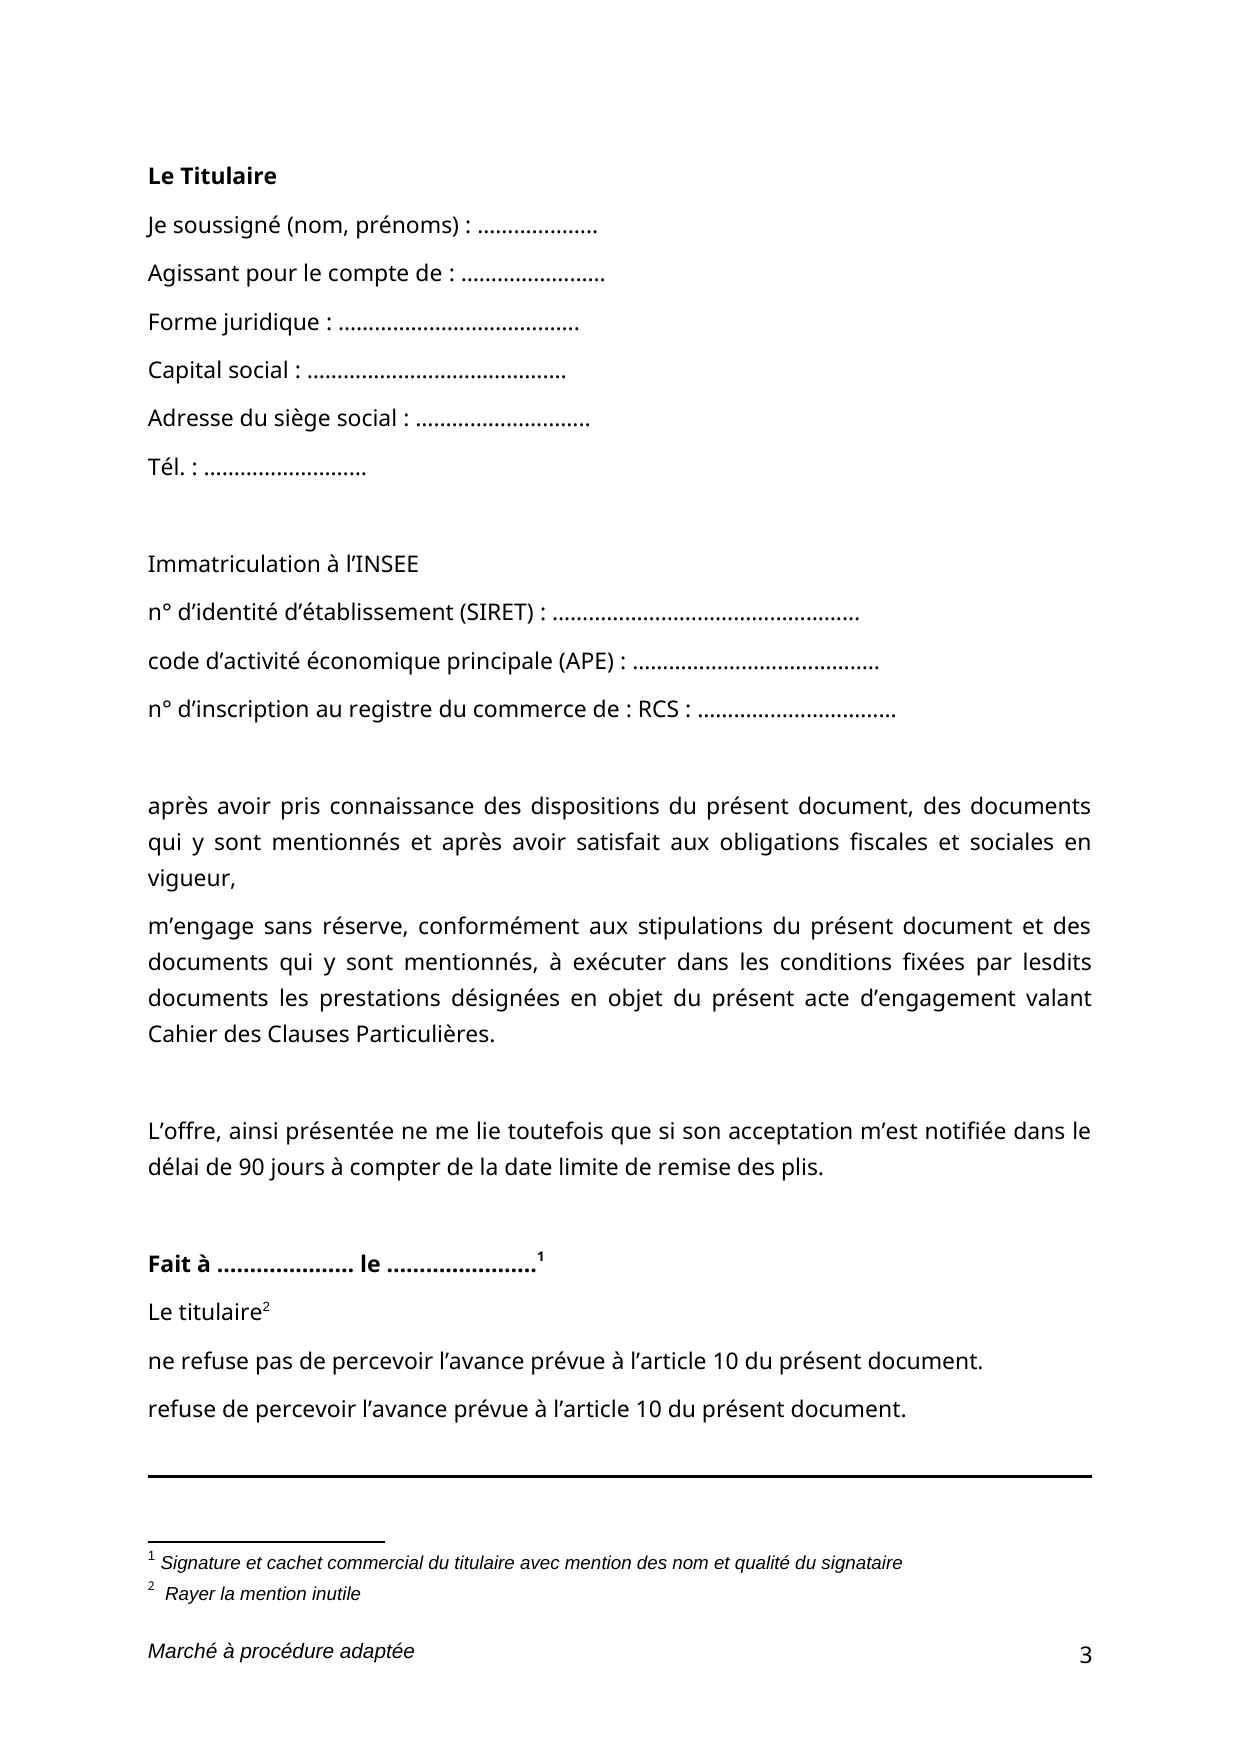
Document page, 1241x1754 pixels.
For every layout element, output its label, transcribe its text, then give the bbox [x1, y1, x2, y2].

text code d’activité économique principale (APE) : ………………………………….. [148, 644, 1092, 676]
text Le titulaire [148, 1296, 1092, 1327]
text Tél. : ……………………… [148, 451, 1092, 482]
text refuse de percevoir l’avance prévue à l’article 10 du présent document. [148, 1393, 1092, 1424]
text après avoir pris connaissance des dispositions du présent document, des documents qui y sont mentionnés et après avoir satisfait aux obligations fiscales et sociales en vigueur, [148, 790, 1092, 893]
text L’offre, ainsi présentée ne me lie toutefois que si son acceptation m’est notifiée dans le délai de 90 jours à compter de la date limite de remise des plis. [148, 1115, 1092, 1182]
text Je soussigné (nom, prénoms) : ……………….. [148, 209, 1092, 240]
text Agissant pour le compte de : …………………… [148, 257, 1092, 288]
text Adresse du siège social : ……………………….. [148, 402, 1092, 434]
text Forme juridique : …………………………………. [148, 306, 1092, 337]
text Le Titulaire [148, 160, 1092, 191]
text Capital social : ……………………………………. [148, 354, 1092, 385]
text m’engage sans réserve, conformément aux stipulations du présent document et des documents qui y sont mentionnés, à exécuter dans les conditions fixées par lesdits documents les prestations désignées en objet du présent acte d’engagement valant Cahier des Clauses Particulières. [148, 910, 1092, 1049]
text n° d’identité d’établissement (SIRET) : …………………………………………… [148, 596, 1092, 627]
text Immatriculation à l’INSEE [148, 548, 1092, 579]
text ne refuse pas de percevoir l’avance prévue à l’article 10 du présent document. [148, 1344, 1092, 1376]
text n° d’inscription au registre du commerce de : RCS : …………………………… [148, 693, 1092, 724]
text Fait à ………………… le ………………….. [148, 1248, 1092, 1279]
